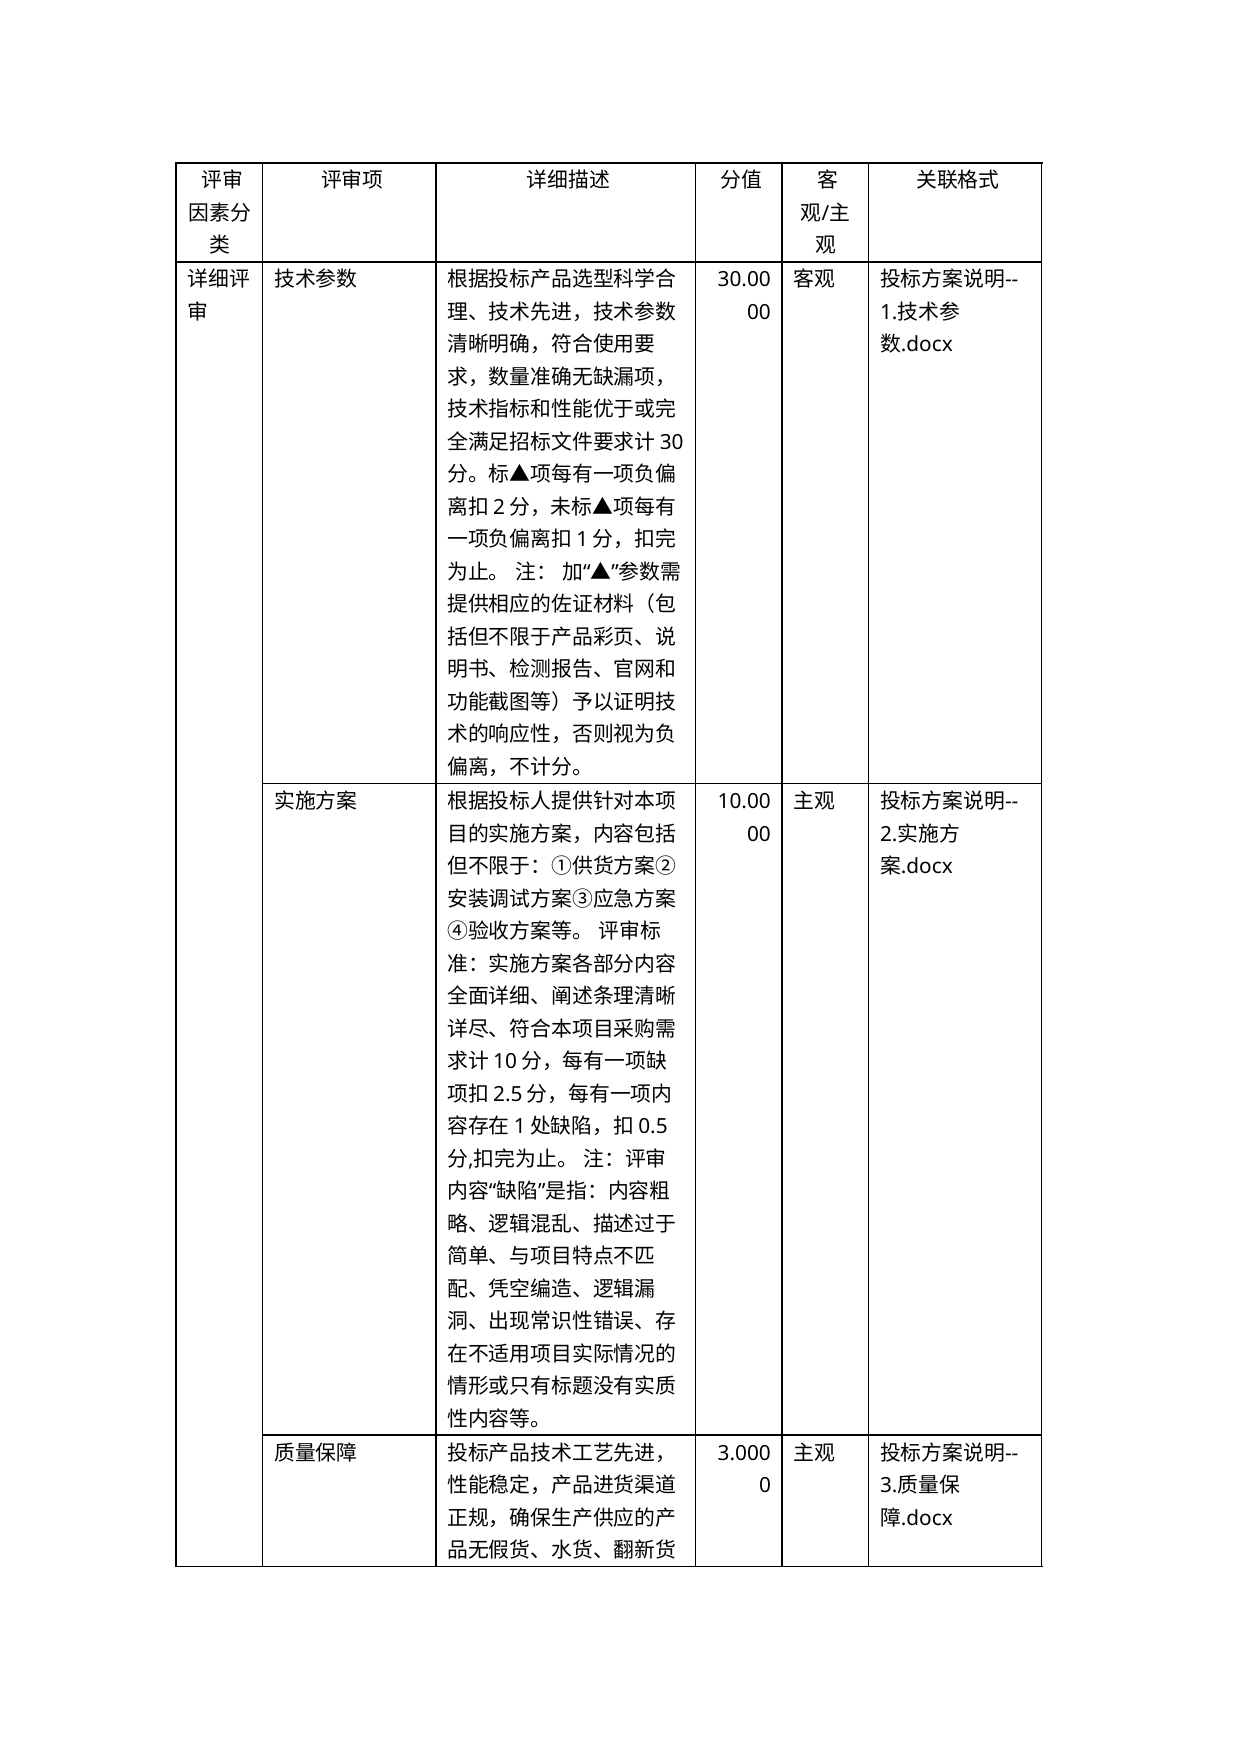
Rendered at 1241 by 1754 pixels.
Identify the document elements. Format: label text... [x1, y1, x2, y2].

table_cell 30.0000 [696, 263, 781, 783]
table_cell 根据投标产品选型科学合理、技术先进，技术参数清晰明确，符合使用要求，数量准确无缺漏项，技术指标和性能优于或完全满足招标文件要求计30分。标▲项每有一项负偏离扣2分，未标▲项每有一项负偏离扣1分，扣完为止。 注： 加“▲”参数需提供相应的佐证材料（包括但不限于产品彩页、说明书、检测报告、官网和功能截图等）予以证明技术的响应性，否则视为负偏离，不计分。 [437, 263, 695, 783]
table_cell 3.0000 [696, 1436, 781, 1566]
table_cell 技术参数 [263, 263, 435, 783]
table_cell 投标方案说明--2.实施方案.docx [869, 784, 1041, 1434]
table_cell 详细评审 [177, 263, 262, 1566]
table_cell 投标方案说明--3.质量保障.docx [869, 1436, 1041, 1566]
table_cell 质量保障 [263, 1436, 435, 1566]
table_cell 客观 [783, 263, 868, 783]
table_cell 分值 [696, 164, 781, 261]
table_cell 根据投标人提供针对本项目的实施方案，内容包括但不限于：①供货方案②安装调试方案③应急方案④验收方案等。 评审标准：实施方案各部分内容全面详细、阐述条理清晰详尽、符合本项目采购需求计10分，每有一项缺项扣2.5分，每有一项内容存在1处缺陷，扣0.5分,扣完为止。 注：评审内容“缺陷”是指：内容粗略、逻辑混乱、描述过于简单、与项目特点不匹配、凭空编造、逻辑漏洞、出现常识性错误、存在不适用项目实际情况的情形或只有标题没有实质性内容等。 [437, 784, 695, 1434]
table_cell 主观 [783, 1436, 868, 1566]
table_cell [437, 1436, 695, 1566]
table_cell 关联格式 [869, 164, 1041, 261]
table_cell 实施方案 [263, 784, 435, 1434]
table_cell 客观/主观 [783, 164, 868, 261]
table_cell 10.0000 [696, 784, 781, 1434]
table_cell 评审因素分类 [177, 164, 262, 261]
table_cell 投标方案说明--1.技术参数.docx [869, 263, 1041, 783]
table_cell 主观 [783, 784, 868, 1434]
table_cell 详细描述 [437, 164, 695, 261]
table_cell 评审项 [263, 164, 435, 261]
